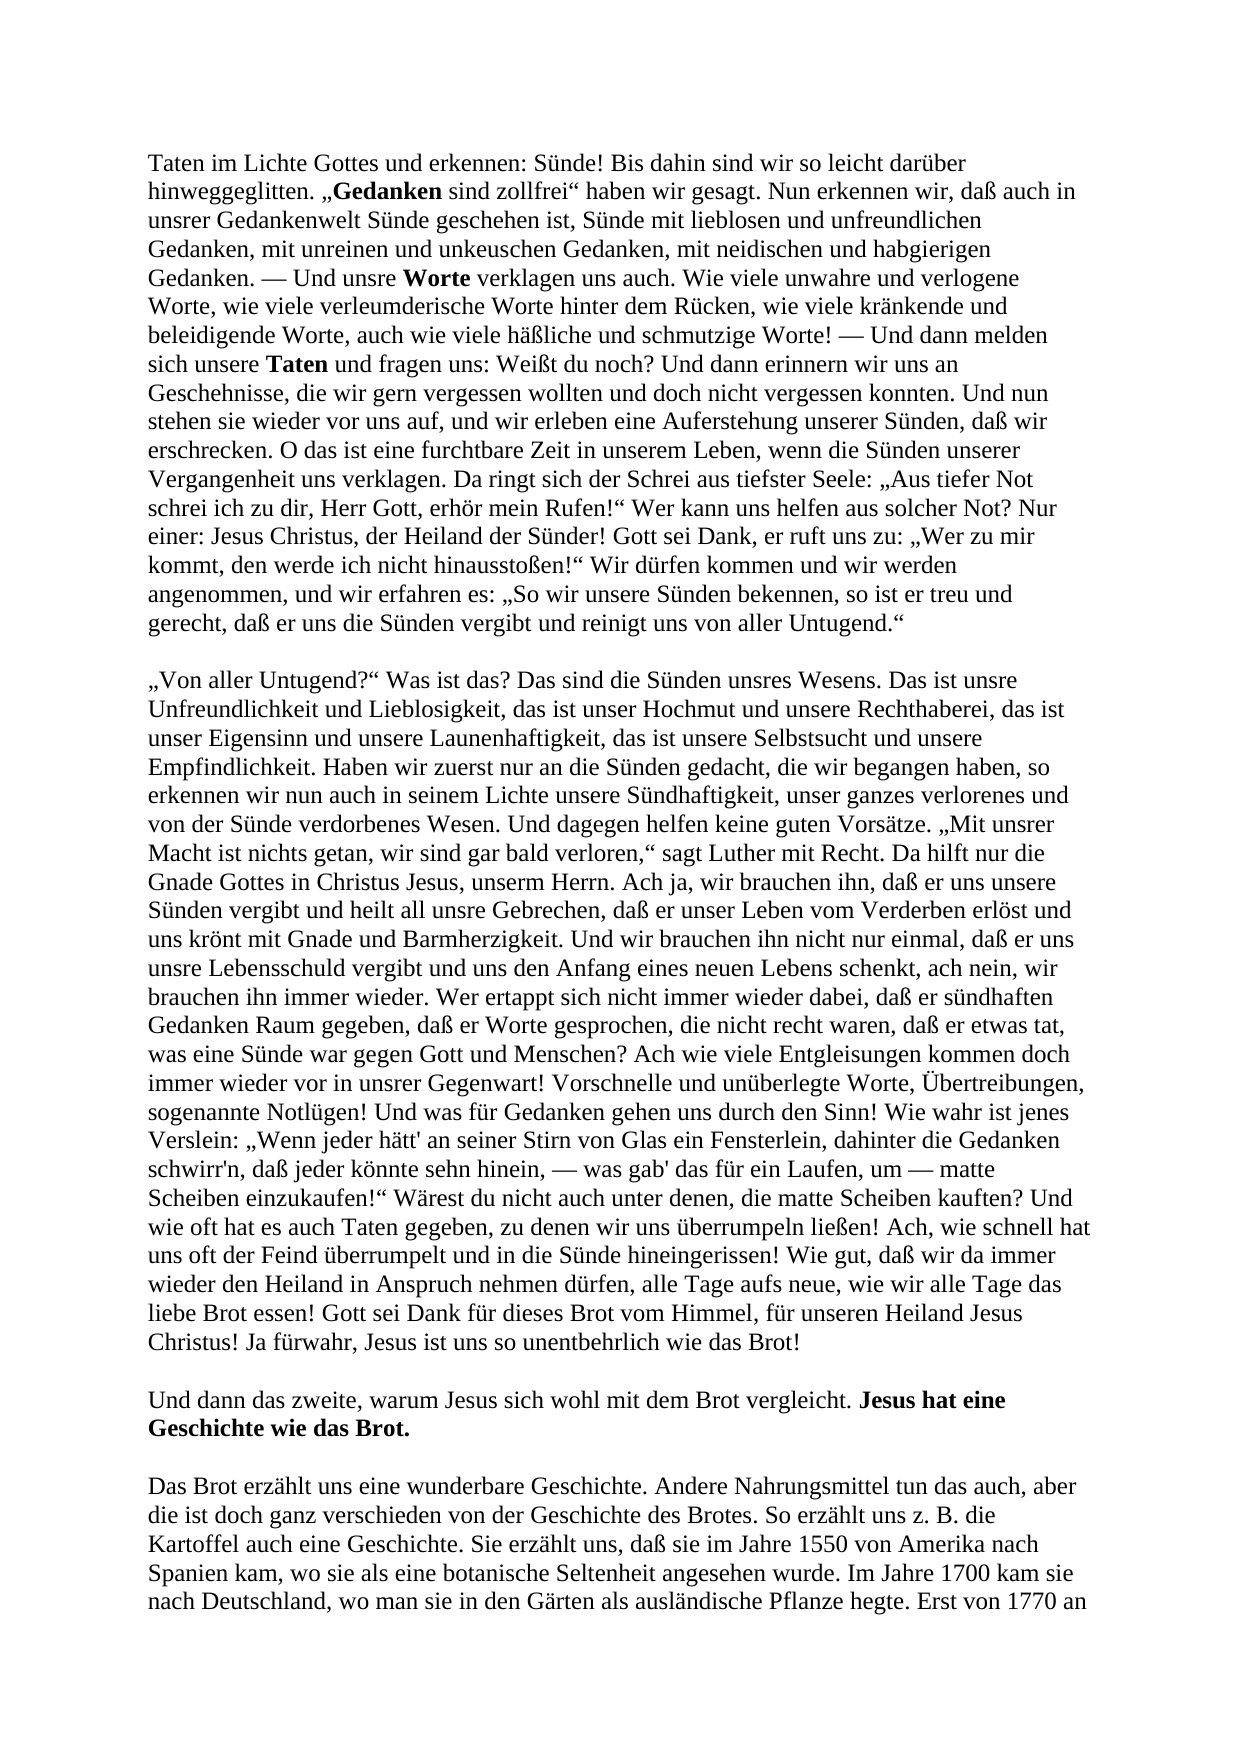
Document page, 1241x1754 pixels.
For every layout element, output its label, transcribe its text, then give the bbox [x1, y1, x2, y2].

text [148, 148, 1093, 636]
text Und dann das zweite, warum Jesus sich wohl mit dem Brot vergleicht. Jesus hat eine Geschichte wie das Brot. [148, 1385, 1093, 1442]
text „Von aller Untugend?“ Was ist das? Das sind die Sünden unsres Wesens. Das ist unsre Unfreundlichkeit und Lieblosigkeit, das ist unser Hochmut und unsere Rechthaberei, das ist unser Eigensinn und unsere Launenhaftigkeit, das ist unsere Selbstsucht und unsere Empfindlichkeit. Haben wir zuerst nur an die Sünden gedacht, die wir begangen haben, so erkennen wir nun auch in seinem Lichte unsere Sündhaftigkeit, unser ganzes verlorenes und von der Sünde verdorbenes Wesen. Und dagegen helfen keine guten Vorsätze. „Mit unsrer Macht ist nichts getan, wir sind gar bald verloren,“ sagt Luther mit Recht. Da hilft nur die Gnade Gottes in Christus Jesus, unserm Herrn. Ach ja, wir brauchen ihn, daß er uns unsere Sünden vergibt und heilt all unsre Gebrechen, daß er unser Leben vom Verderben erlöst und uns krönt mit Gnade und Barmherzigkeit. Und wir brauchen ihn nicht nur einmal, daß er uns unsre Lebensschuld vergibt und uns den Anfang eines neuen Lebens schenkt, ach nein, wir brauchen ihn immer wieder. Wer ertappt sich nicht immer wieder dabei, daß er sündhaften Gedanken Raum gegeben, daß er Worte gesprochen, die nicht recht waren, daß er etwas tat, was eine Sünde war gegen Gott und Menschen? Ach wie viele Entgleisungen kommen doch immer wieder vor in unsrer Gegenwart! Vorschnelle und unüberlegte Worte, Übertreibungen, sogenannte Notlügen! Und was für Gedanken gehen uns durch den Sinn! Wie wahr ist jenes Verslein: „Wenn jeder hätt' an seiner Stirn von Glas ein Fensterlein, dahinter die Gedanken schwirr'n, daß jeder könnte sehn hinein, — was gab' das für ein Laufen, um — matte Scheiben einzukaufen!“ Wärest du nicht auch unter denen, die matte Scheiben kauften? Und wie oft hat es auch Taten gegeben, zu denen wir uns überrumpeln ließen! Ach, wie schnell hat uns oft der Feind überrumpelt und in die Sünde hineingerissen! Wie gut, daß wir da immer wieder den Heiland in Anspruch nehmen dürfen, alle Tage aufs neue, wie wir alle Tage das liebe Brot essen! Gott sei Dank für dieses Brot vom Himmel, für unseren Heiland Jesus Christus! Ja fürwahr, Jesus ist uns so unentbehrlich wie das Brot! [148, 666, 1093, 1356]
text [148, 1471, 1093, 1615]
